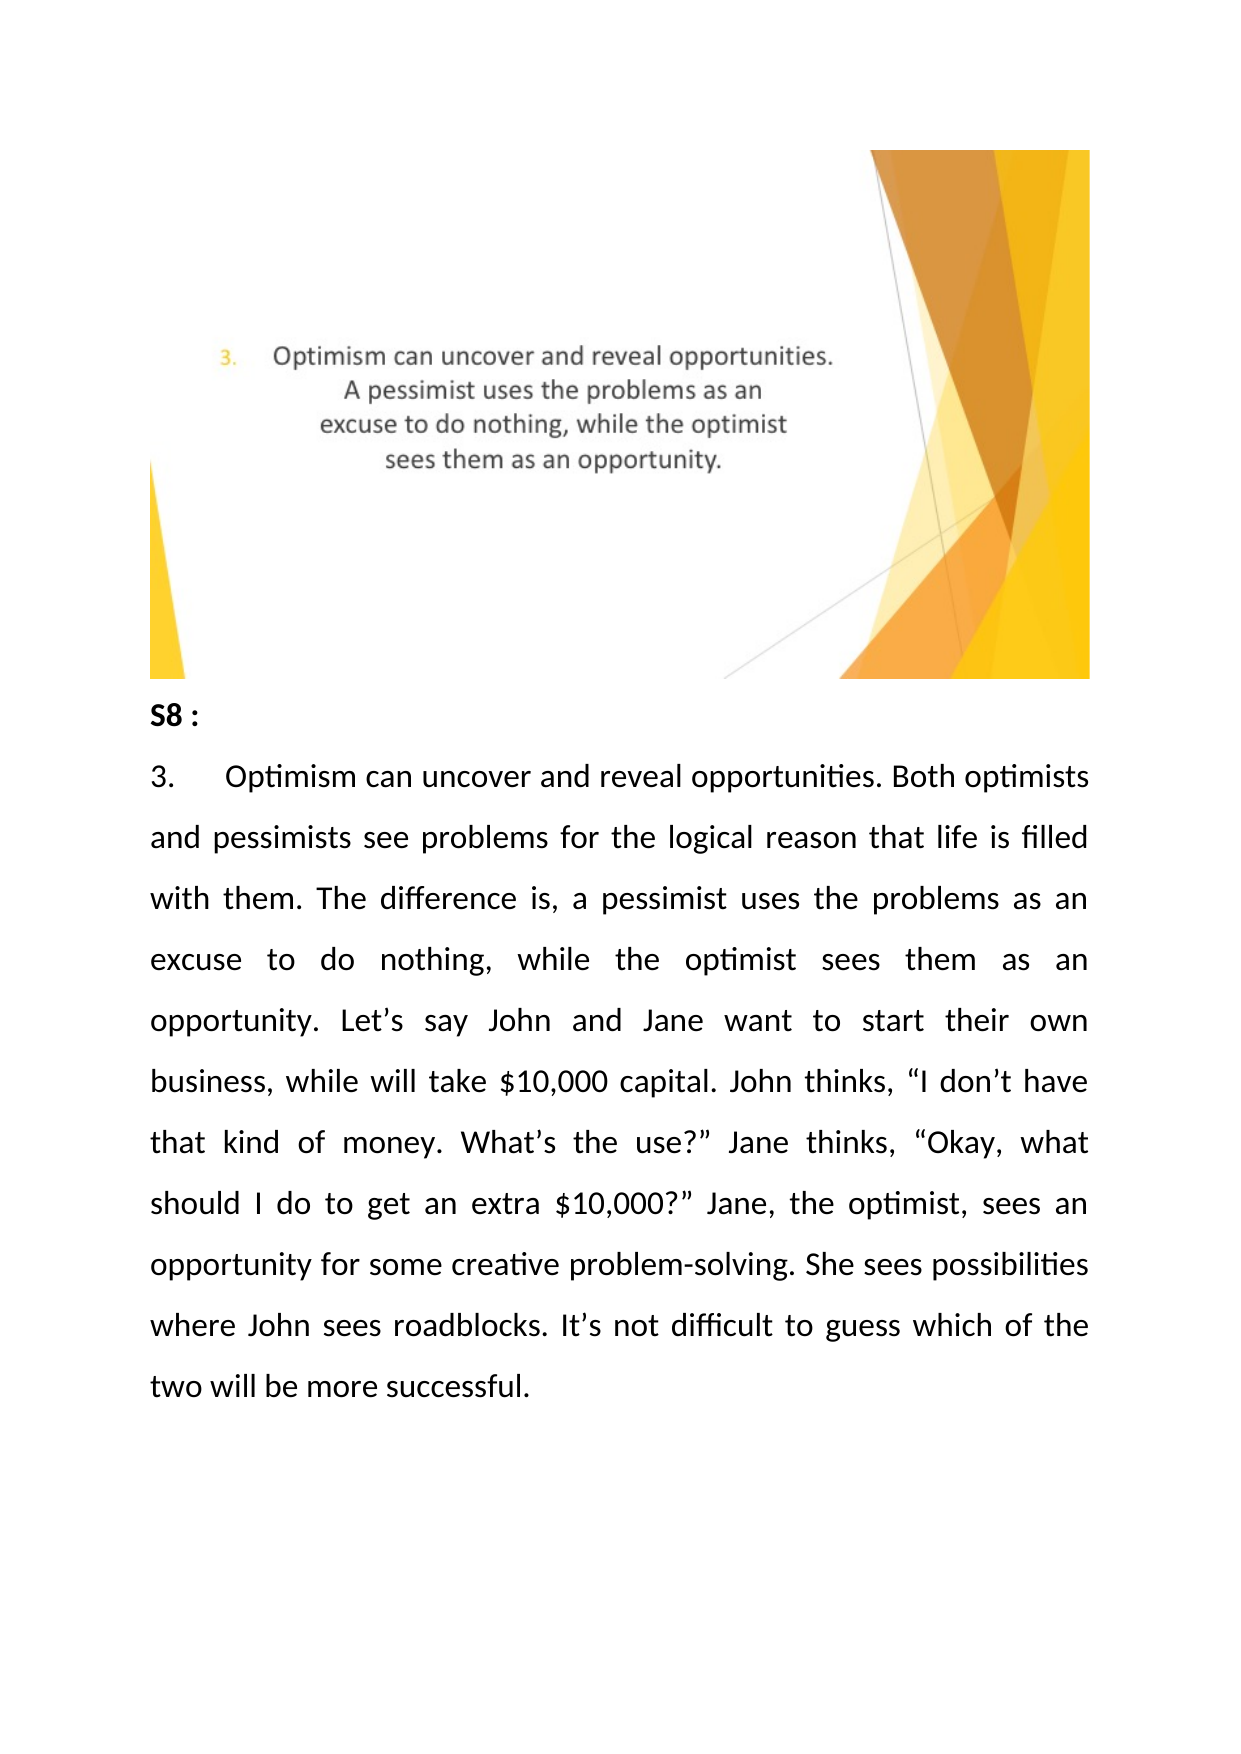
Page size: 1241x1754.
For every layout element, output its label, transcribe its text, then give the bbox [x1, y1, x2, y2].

picture [150, 150, 1090, 679]
text 3. Optimism can uncover and reveal opportunities. Both optimists and pessimists see problems for the logical reason that life is filled with them. The difference is, a pessimist uses the problems as an excuse to do nothing, while the optimist sees them as an opportunity. Let’s say John and Jane want to start their own business, while will take $10,000 capital. John thinks, “I don’t have that kind of money. What’s the use?” Jane thinks, “Okay, what should I do to get an extra $10,000?” Jane, the optimist, sees an opportunity for some creative problem-solving. She sees possibilities where John sees roadblocks. It’s not difficult to guess which of the two will be more successful. [150, 755, 1090, 1406]
text S8 : [150, 694, 1090, 734]
